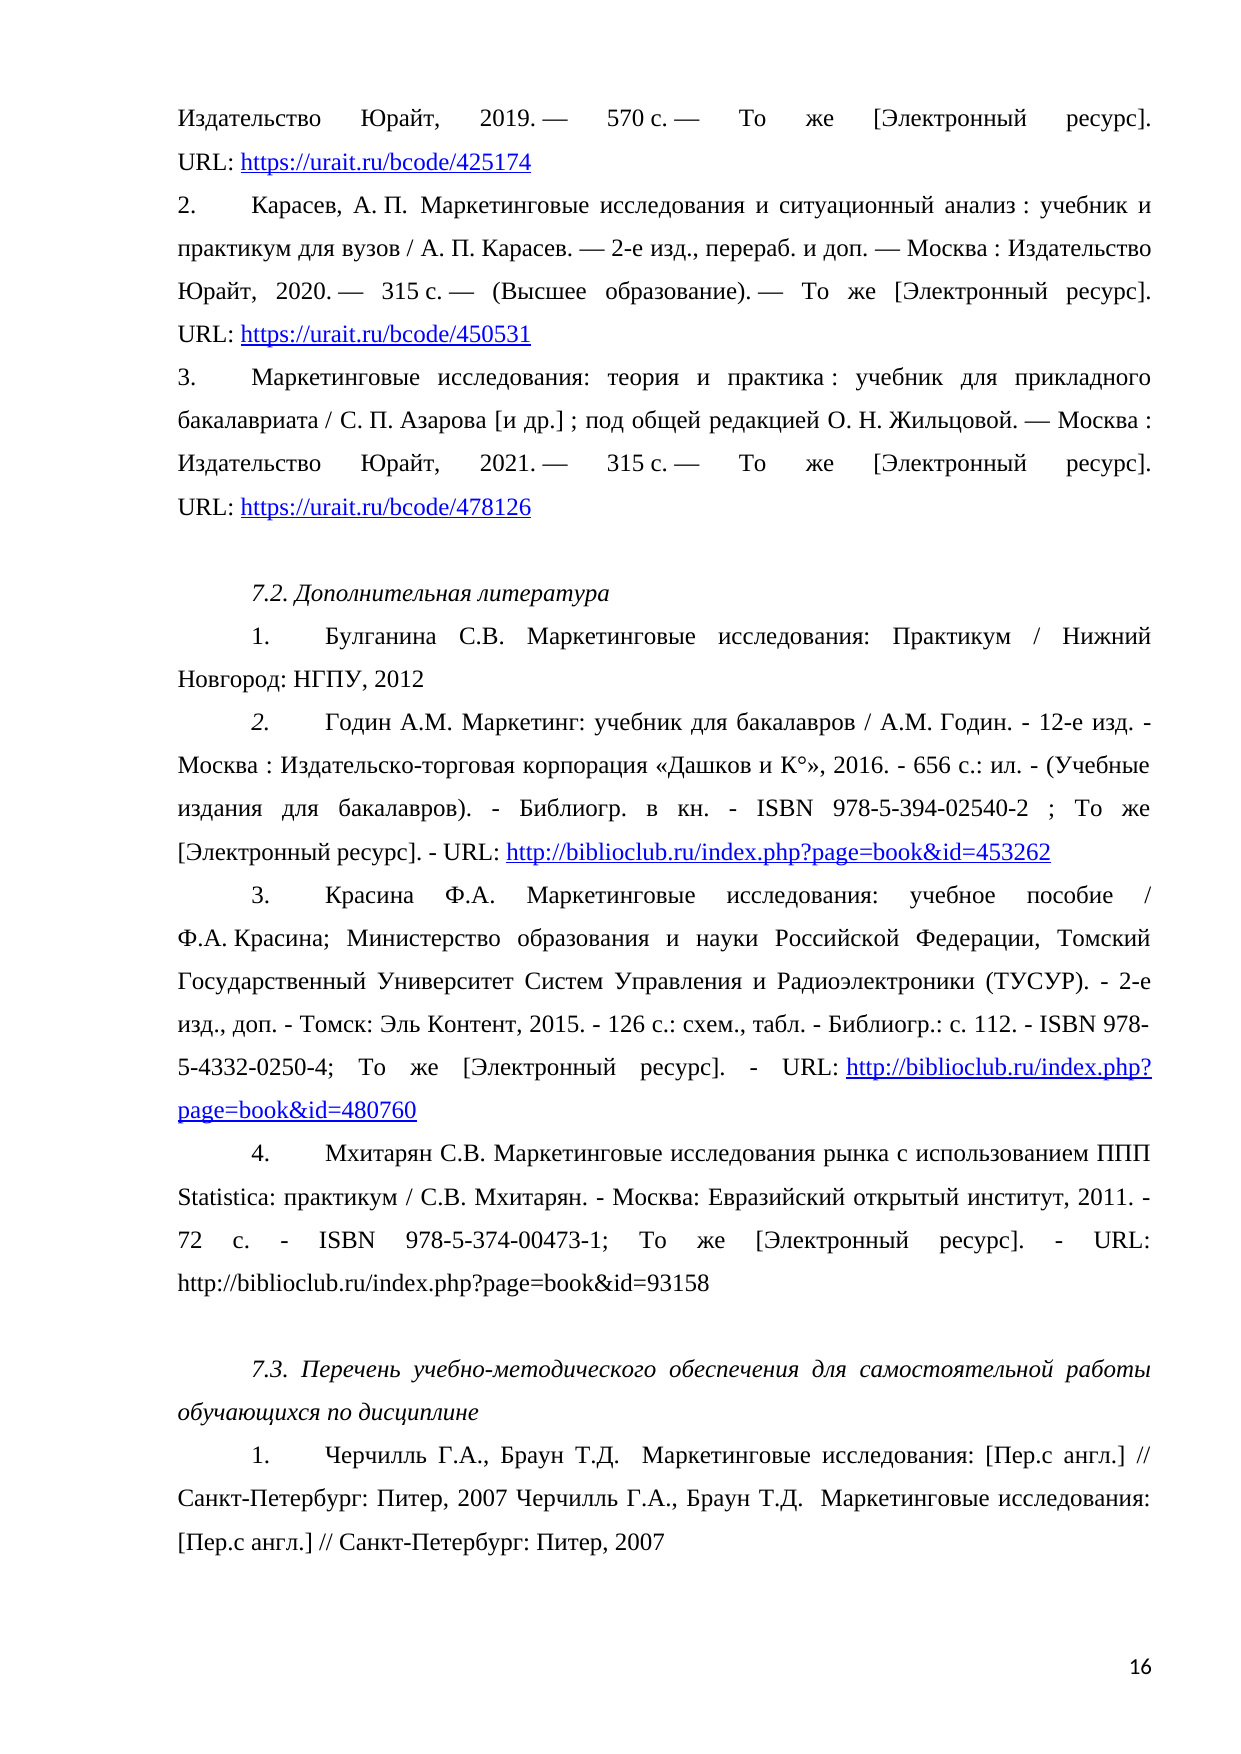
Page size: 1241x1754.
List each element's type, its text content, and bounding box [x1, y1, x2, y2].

list Годин А.М. Маркетинг: учебник для бакалавров / А.М. Годин. - 12-е изд. - Москва : Издательско-торговая корпорация «Дашков и К°», 2016. - 656 с.: ил. - (Учебные издания для бакалавров). - Библиогр. в кн. - ISBN 978-5-394-02540-2 ; То же [Электронный ресурс]. - URL: http://biblioclub.ru/index.php?page=book&id=453262 [177, 707, 1152, 865]
text 7.3. Перечень учебно-методического обеспечения для самостоятельной работы обучающихся по дисциплине [177, 1354, 1152, 1426]
list Черчилль Г.А., Браун Т.Д. Маркетинговые исследования: [Пер.с англ.] // Санкт-Петербург: Питер, 2007 Черчилль Г.А., Браун Т.Д. Маркетинговые исследования: [Пер.с англ.] // Санкт-Петербург: Питер, 2007 [177, 1440, 1152, 1555]
list Карасев, А. П. Маркетинговые исследования и ситуационный анализ : учебник и практикум для вузов / А. П. Карасев. — 2-е изд., перераб. и доп. — Москва : Издательство Юрайт, 2020. — 315 с. — (Высшее образование). — То же [Электронный ресурс]. URL: https://urait.ru/bcode/450531 [177, 190, 1152, 348]
text 7.2. Дополнительная литература [177, 578, 1152, 607]
list Маркетинговые исследования: теория и практика : учебник для прикладного бакалавриата / С. П. Азарова [и др.] ; под общей редакцией О. Н. Жильцовой. — Москва : Издательство Юрайт, 2021. — 315 с. — То же [Электронный ресурс]. URL: https://urait.ru/bcode/478126 [177, 362, 1152, 520]
list Булганина С.В. Маркетинговые исследования: Практикум / Нижний Новгород: НГПУ, 2012 [177, 621, 1152, 693]
list Мхитарян С.В. Маркетинговые исследования рынка с использованием ППП Statistica: практикум / С.В. Мхитарян. - Москва: Евразийский открытый институт, 2011. - 72 с. - ISBN 978-5-374-00473-1; То же [Электронный ресурс]. - URL: http://biblioclub.ru/index.php?page=book&id=93158 [177, 1138, 1152, 1297]
list Красина Ф.А. Маркетинговые исследования: учебное пособие / Ф.А. Красина; Министерство образования и науки Российской Федерации, Томский Государственный Университет Систем Управления и Радиоэлектроники (ТУСУР). - 2-е изд., доп. - Томск: Эль Контент, 2015. - 126 с.: схем., табл. - Библиогр.: с. 112. - ISBN 978-5-4332-0250-4; То же [Электронный ресурс]. - URL: http://biblioclub.ru/index.php?page=book&id=480760 [177, 880, 1152, 1124]
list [177, 103, 1152, 175]
